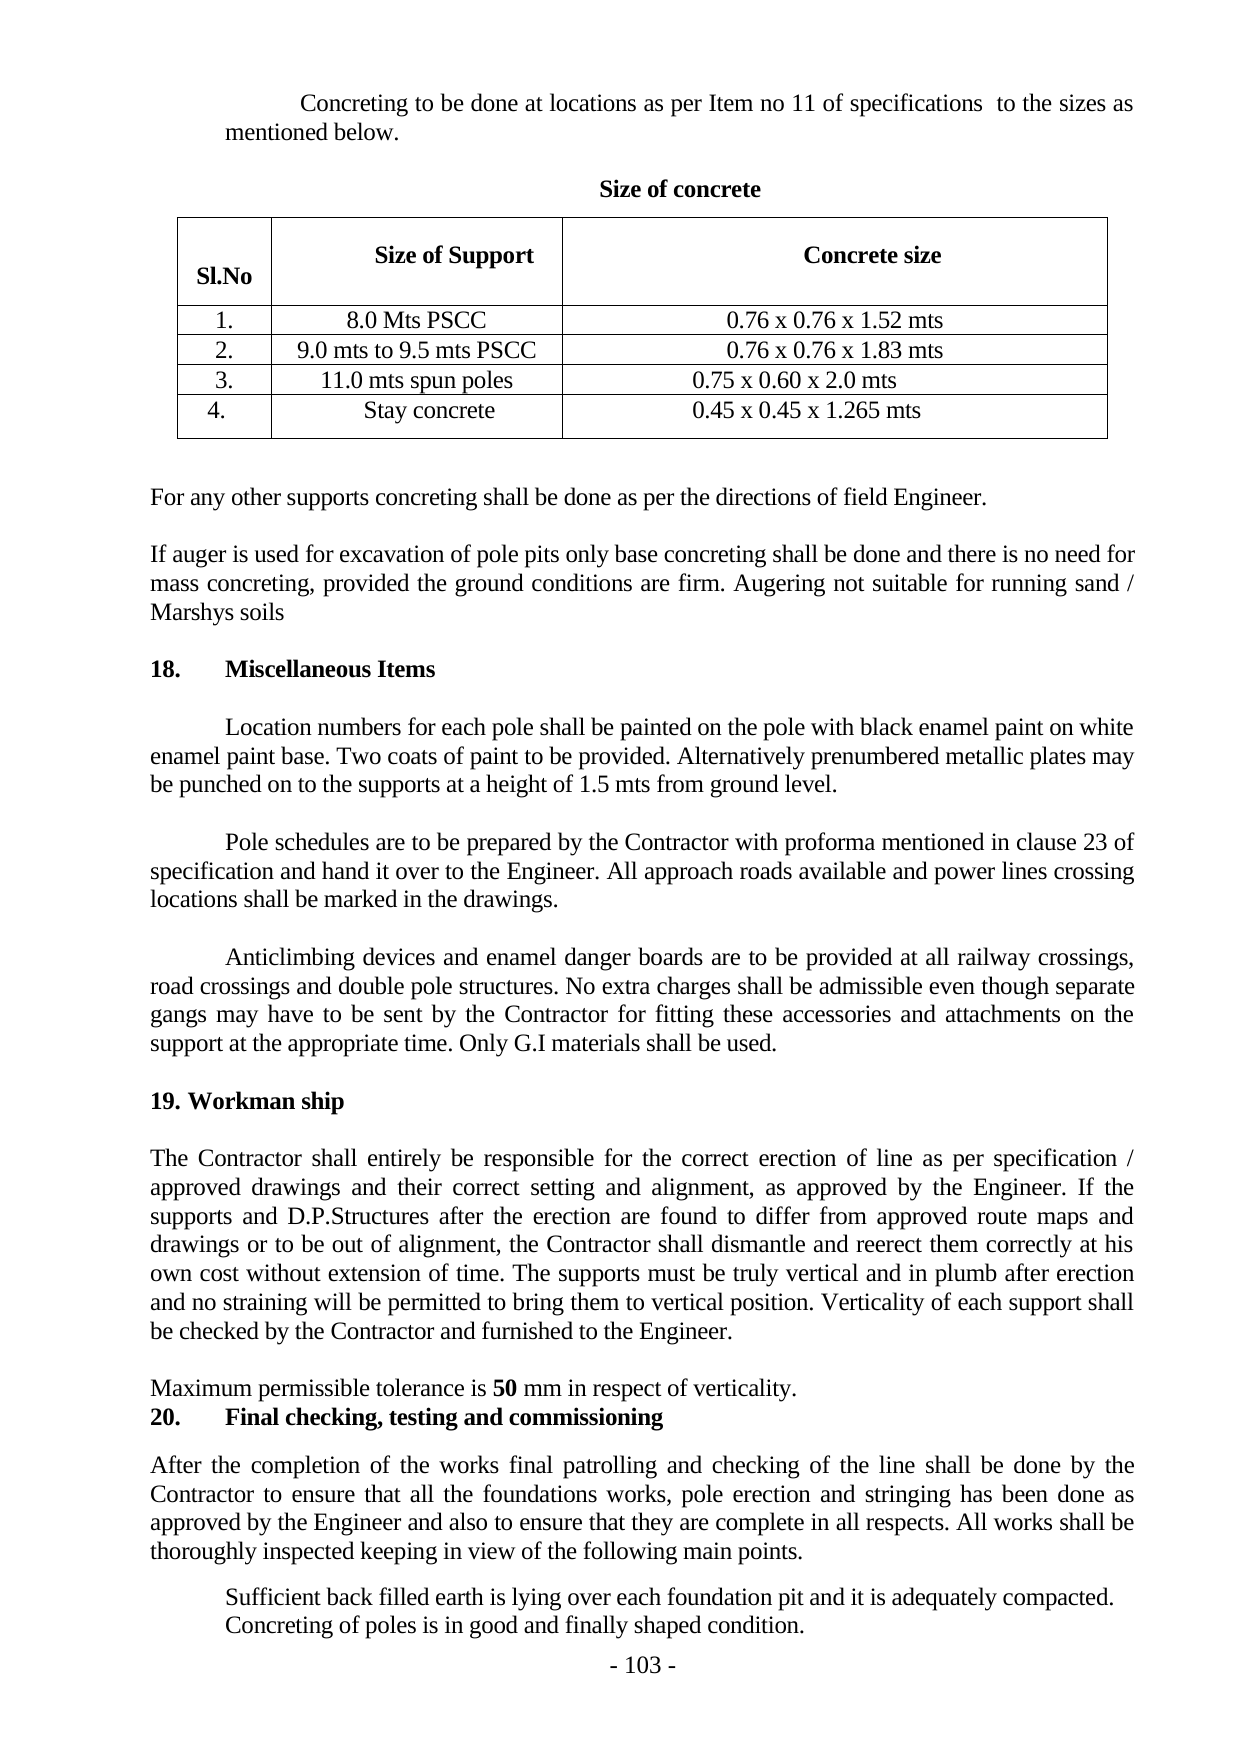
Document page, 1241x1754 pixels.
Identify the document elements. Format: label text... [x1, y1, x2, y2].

text Size of concrete [150, 174, 1135, 203]
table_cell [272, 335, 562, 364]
text The Contractor shall entirely be responsible for the correct erection of line as per specification / approved drawings and their correct setting and alignment, as approved by the Engineer. If the supports and D.P.Structures after the erection are found to differ from approved route maps and drawings or to be out of alignment, the Contractor shall dismantle and reerect them correctly at his own cost without extension of time. The supports must be truly vertical and in plumb after erection and no straining will be permitted to bring them to vertical position. Verticality of each support shall be checked by the Contractor and furnished to the Engineer. [150, 1143, 1135, 1344]
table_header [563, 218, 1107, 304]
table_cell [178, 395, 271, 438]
text 20. Final checking, testing and commissioning [150, 1402, 1135, 1431]
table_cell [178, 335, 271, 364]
text Sufficient back filled earth is lying over each foundation pit and it is adequately compacted. [150, 1582, 1135, 1611]
text 18. Miscellaneous Items [150, 654, 1135, 683]
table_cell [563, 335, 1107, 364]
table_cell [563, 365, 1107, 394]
list Workman ship [150, 1086, 1135, 1114]
text After the completion of the works final patrolling and checking of the line shall be done by the Contractor to ensure that all the foundations works, pole erection and stringing has been done as approved by the Engineer and also to ensure that they are complete in all respects. All works shall be thoroughly inspected keeping in view of the following main points. [150, 1450, 1135, 1565]
text Pole schedules are to be prepared by the Contractor with proforma mentioned in clause 23 of specification and hand it over to the Engineer. All approach roads available and power lines crossing locations shall be marked in the drawings. [150, 827, 1135, 913]
text For any other supports concreting shall be done as per the directions of field Engineer. [150, 482, 1135, 511]
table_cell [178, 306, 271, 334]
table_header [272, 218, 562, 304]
text Location numbers for each pole shall be painted on the pole with black enamel paint on white enamel paint base. Two coats of paint to be provided. Alternatively prenumbered metallic plates may be punched on to the supports at a height of 1.5 mts from ground level. [150, 712, 1135, 798]
list Concreting to be done at locations as per Item no 11 of specifications to the sizes as mentioned below. [150, 88, 1135, 145]
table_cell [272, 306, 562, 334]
list If auger is used for excavation of pole pits only base concreting shall be done and there is no need for mass concreting, provided the ground conditions are firm. Augering not suitable for running sand / Marshys soils [75, 539, 1135, 626]
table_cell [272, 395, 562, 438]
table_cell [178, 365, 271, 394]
text Maximum permissible tolerance is 50 mm in respect of verticality. [150, 1373, 1135, 1402]
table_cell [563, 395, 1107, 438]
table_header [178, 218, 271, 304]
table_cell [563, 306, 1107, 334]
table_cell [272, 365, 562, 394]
text Anticlimbing devices and enamel danger boards are to be provided at all railway crossings, road crossings and double pole structures. No extra charges shall be admissible even though separate gangs may have to be sent by the Contractor for fitting these accessories and attachments on the support at the appropriate time. Only G.I materials shall be used. [150, 942, 1135, 1057]
text Concreting of poles is in good and finally shaped condition. [150, 1611, 1135, 1639]
